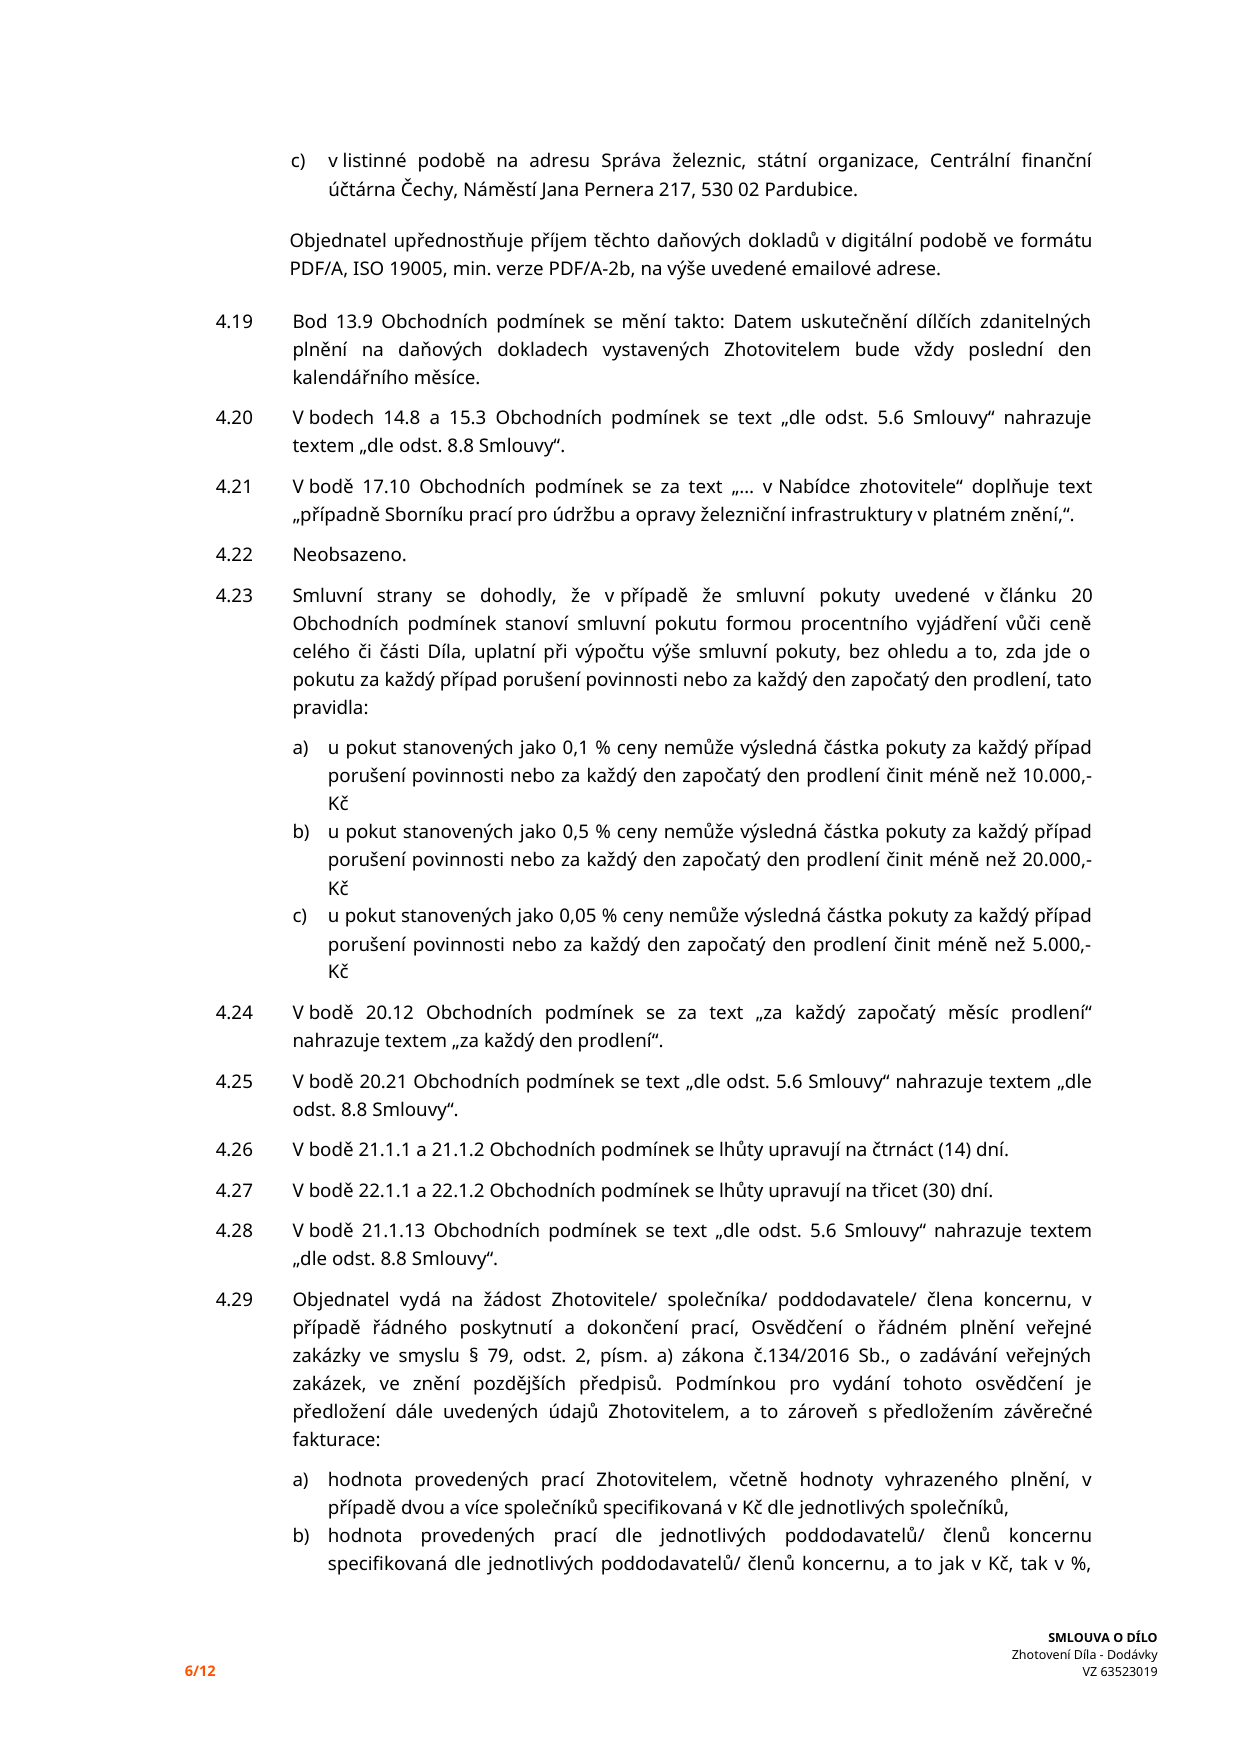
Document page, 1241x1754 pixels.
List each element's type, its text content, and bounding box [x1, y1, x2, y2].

text u pokut stanovených jako 0,05 % ceny nemůže výsledná částka pokuty za každý případ porušení povinnosti nebo za každý den započatý den prodlení činit méně než 5.000,- Kč [292, 903, 1093, 984]
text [292, 1523, 1093, 1576]
text V bodě 21.1.13 Obchodních podmínek se text „dle odst. 5.6 Smlouvy“ nahrazuje textem „dle odst. 8.8 Smlouvy“. [216, 1217, 1093, 1271]
text Neobsazeno. [216, 542, 1093, 567]
text V bodě 21.1.1 a 21.1.2 Obchodních podmínek se lhůty upravují na čtrnáct (14) dní. [216, 1136, 1093, 1162]
text u pokut stanovených jako 0,5 % ceny nemůže výsledná částka pokuty za každý případ porušení povinnosti nebo za každý den započatý den prodlení činit méně než 20.000,- Kč [292, 819, 1093, 900]
text Bod 13.9 Obchodních podmínek se mění takto: Datem uskutečnění dílčích zdanitelných plnění na daňových dokladech vystavených Zhotovitelem bude vždy poslední den kalendářního měsíce. [216, 308, 1093, 389]
text V bodě 20.12 Obchodních podmínek se za text „za každý započatý měsíc prodlení“ nahrazuje textem „za každý den prodlení“. [216, 999, 1093, 1053]
list hodnota provedených prací Zhotovitelem, včetně hodnoty vyhrazeného plnění, v případě dvou a více společníků specifikovaná v Kč dle jednotlivých společníků, [292, 1467, 1093, 1520]
text V bodě 22.1.1 a 22.1.2 Obchodních podmínek se lhůty upravují na třicet (30) dní. [216, 1177, 1093, 1202]
text Objednatel vydá na žádost Zhotovitele/ společníka/ poddodavatele/ člena koncernu, v případě řádného poskytnutí a dokončení prací, Osvědčení o řádném plnění veřejné zakázky ve smyslu § 79, odst. 2, písm. a) zákona č.134/2016 Sb., o zadávání veřejných zakázek, ve znění pozdějších předpisů. Podmínkou pro vydání tohoto osvědčení je předložení dále uvedených údajů Zhotovitelem, a to zároveň s předložením závěrečné fakturace: [216, 1286, 1093, 1452]
text V bodě 20.21 Obchodních podmínek se text „dle odst. 5.6 Smlouvy“ nahrazuje textem „dle odst. 8.8 Smlouvy“. [216, 1068, 1093, 1121]
list v listinné podobě na adresu Správa železnic, státní organizace, Centrální finanční účtárna Čechy, Náměstí Jana Pernera 217, 530 02 Pardubice. [291, 147, 1093, 202]
text Objednatel upřednostňuje příjem těchto daňových dokladů v digitální podobě ve formátu PDF/A, ISO 19005, min. verze PDF/A-2b, na výše uvedené emailové adrese. [289, 227, 1093, 280]
list u pokut stanovených jako 0,1 % ceny nemůže výsledná částka pokuty za každý případ porušení povinnosti nebo za každý den započatý den prodlení činit méně než 10.000,- Kč [292, 735, 1093, 816]
text Smluvní strany se dohodly, že v případě že smluvní pokuty uvedené v článku 20 Obchodních podmínek stanoví smluvní pokutu formou procentního vyjádření vůči ceně celého či části Díla, uplatní při výpočtu výše smluvní pokuty, bez ohledu a to, zda jde o pokutu za každý případ porušení povinnosti nebo za každý den započatý den prodlení, tato pravidla: [216, 582, 1093, 720]
text V bodech 14.8 a 15.3 Obchodních podmínek se text „dle odst. 5.6 Smlouvy“ nahrazuje textem „dle odst. 8.8 Smlouvy“. [216, 404, 1093, 458]
text V bodě 17.10 Obchodních podmínek se za text „… v Nabídce zhotovitele“ doplňuje text „případně Sborníku prací pro údržbu a opravy železniční infrastruktury v platném znění,“. [216, 473, 1093, 527]
